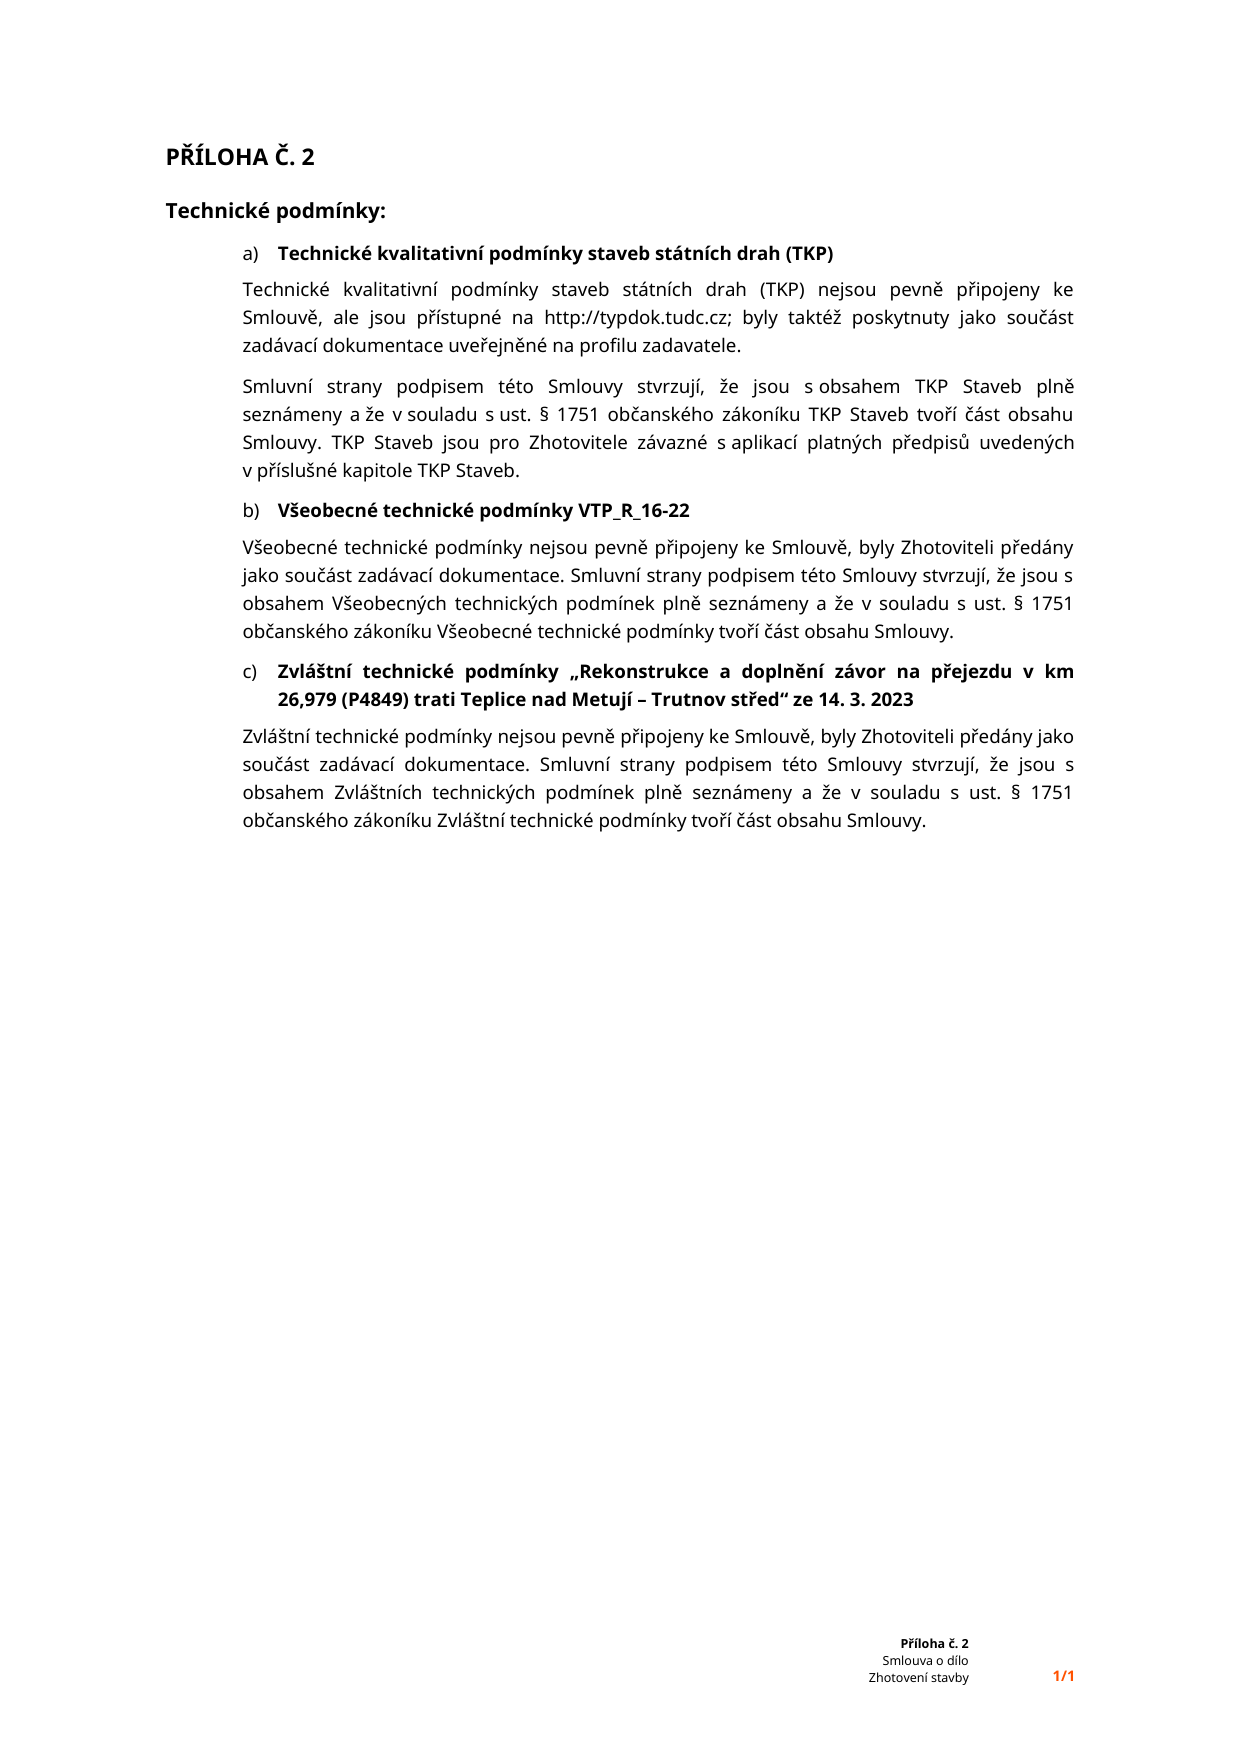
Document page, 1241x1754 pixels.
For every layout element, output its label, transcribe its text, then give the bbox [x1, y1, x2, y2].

list Všeobecné technické podmínky VTP_R_16-22 [242, 498, 1075, 523]
text Všeobecné technické podmínky nejsou pevně připojeny ke Smlouvě, byly Zhotoviteli předány jako součást zadávací dokumentace. Smluvní strany podpisem této Smlouvy stvrzují, že jsou s obsahem Všeobecných technických podmínek plně seznámeny a že v souladu s ust. § 1751 občanského zákoníku Všeobecné technické podmínky tvoří část obsahu Smlouvy. [242, 534, 1075, 644]
text Technické podmínky: [165, 197, 1075, 225]
text Zvláštní technické podmínky nejsou pevně připojeny ke Smlouvě, byly Zhotoviteli předány jako součást zadávací dokumentace. Smluvní strany podpisem této Smlouvy stvrzují, že jsou s obsahem Zvláštních technických podmínek plně seznámeny a že v souladu s ust. § 1751 občanského zákoníku Zvláštní technické podmínky tvoří část obsahu Smlouvy. [242, 723, 1075, 833]
list Zvláštní technické podmínky „Rekonstrukce a doplnění závor na přejezdu v km 26,979 (P4849) trati Teplice nad Metují – Trutnov střed“ ze 14. 3. 2023 [242, 659, 1075, 712]
text Smluvní strany podpisem této Smlouvy stvrzují, že jsou s obsahem TKP Staveb plně seznámeny a že v souladu s ust. § 1751 občanského zákoníku TKP Staveb tvoří část obsahu Smlouvy. TKP Staveb jsou pro Zhotovitele závazné s aplikací platných předpisů uvedených v příslušné kapitole TKP Staveb. [242, 373, 1075, 483]
list Technické kvalitativní podmínky staveb státních drah (TKP) [242, 240, 1075, 266]
text Technické kvalitativní podmínky staveb státních drah (TKP) nejsou pevně připojeny ke Smlouvě, ale jsou přístupné na http://typdok.tudc.cz; byly taktéž poskytnuty jako součást zadávací dokumentace uveřejněné na profilu zadavatele. [242, 277, 1075, 358]
text Příloha č. 2 [165, 141, 1075, 173]
